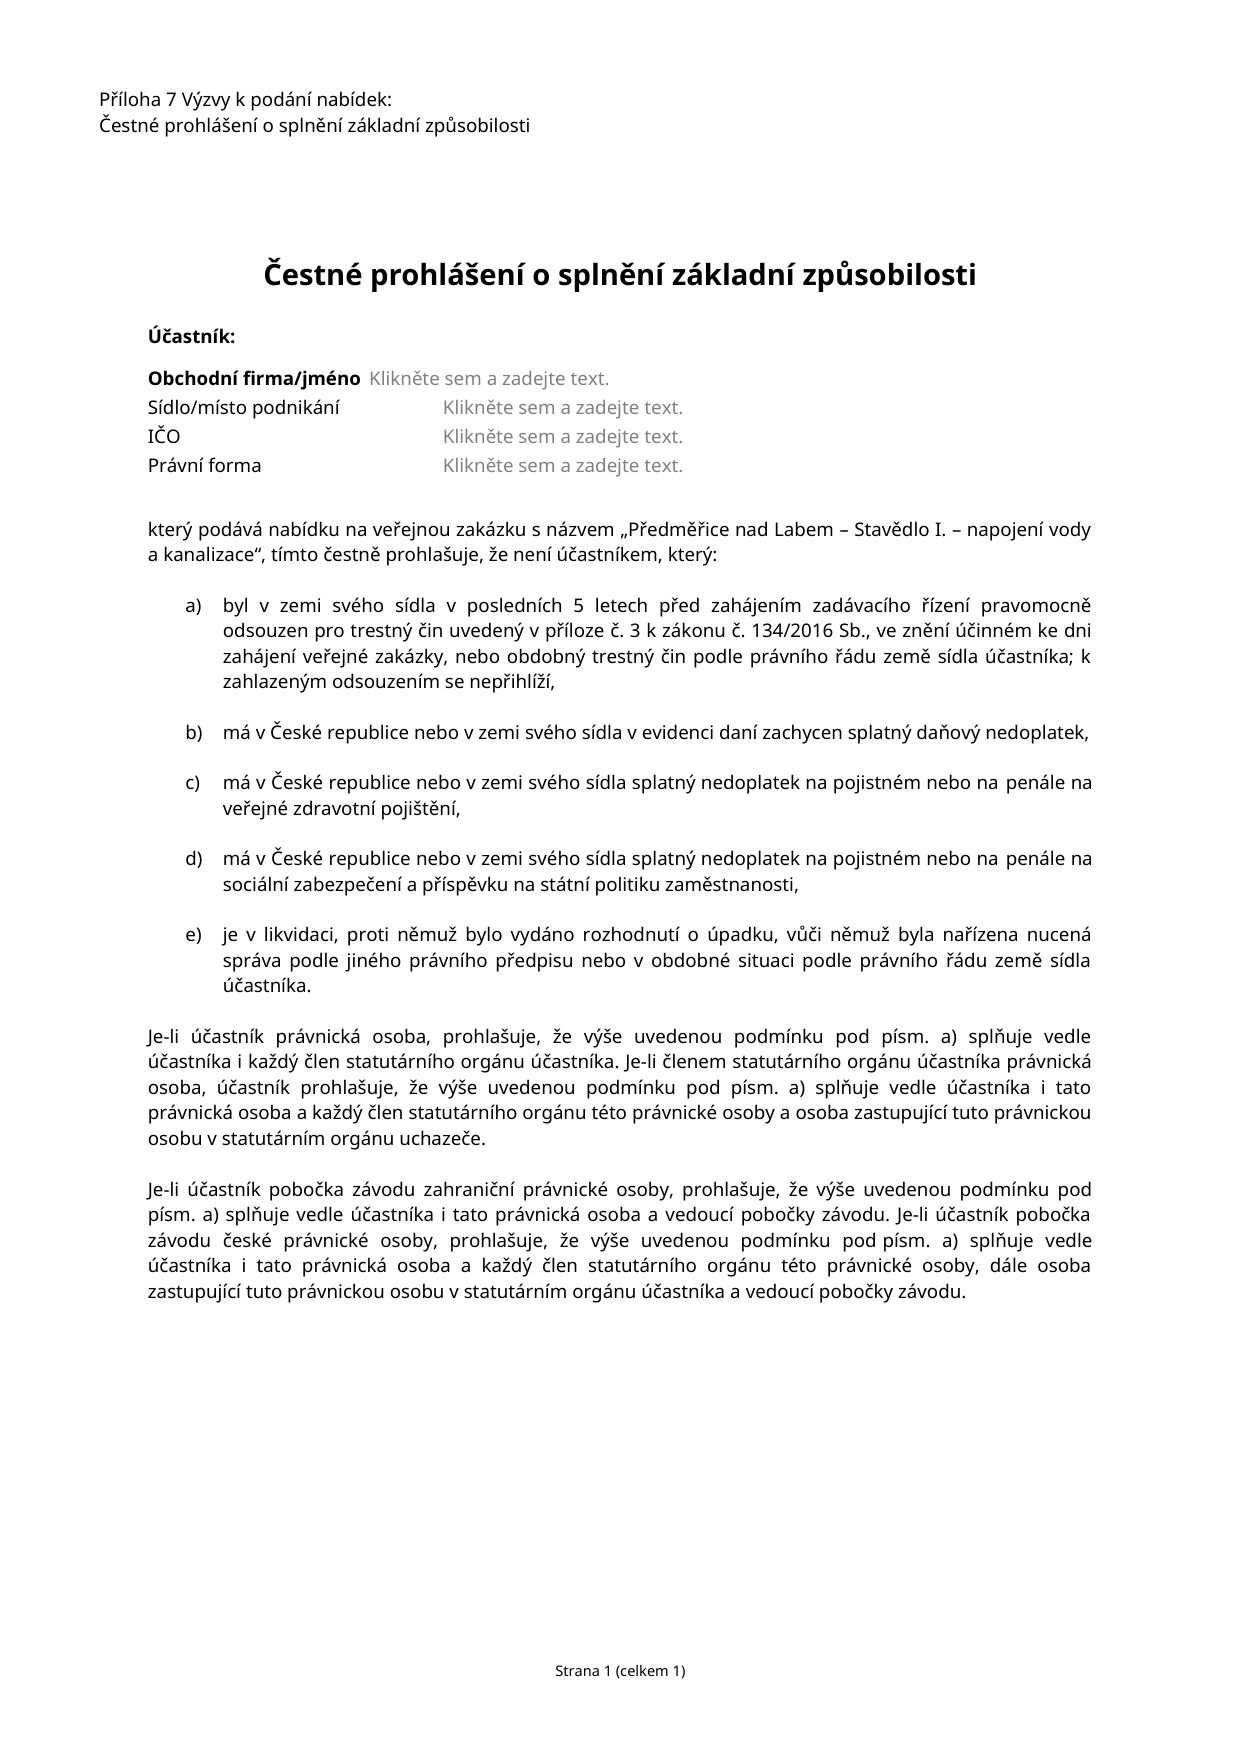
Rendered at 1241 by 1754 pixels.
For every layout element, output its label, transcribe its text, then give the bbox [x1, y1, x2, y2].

text Je-li účastník právnická osoba, prohlašuje, že výše uvedenou podmínku pod písm. a) splňuje vedle účastníka i každý člen statutárního orgánu účastníka. Je-li členem statutárního orgánu účastníka právnická osoba, účastník prohlašuje, že výše uvedenou podmínku pod písm. a) splňuje vedle účastníka i tato právnická osoba a každý člen statutárního orgánu této právnické osoby a osoba zastupující tuto právnickou osobu v statutárním orgánu uchazeče. [148, 1023, 1093, 1151]
text který podává nabídku na veřejnou zakázku s názvem „Předměřice nad Labem – Stavědlo I. – napojení vody a kanalizace“, tímto čestně prohlašuje, že není účastníkem, který: [148, 516, 1093, 567]
title Čestné prohlášení o splnění základní způsobilosti [148, 254, 1093, 293]
text Účastník: [148, 318, 1093, 349]
list má v České republice nebo v zemi svého sídla v evidenci daní zachycen splatný daňový nedoplatek, [185, 719, 1093, 744]
list má v České republice nebo v zemi svého sídla splatný nedoplatek na pojistném nebo na penále na veřejné zdravotní pojištění, [185, 769, 1093, 821]
list byl v zemi svého sídla v posledních 5 letech před zahájením zadávacího řízení pravomocně odsouzen pro trestný čin uvedený v příloze č. 3 k zákonu č. 134/2016 Sb., ve znění účinném ke dni zahájení veřejné zakázky, nebo obdobný trestný čin podle právního řádu země sídla účastníka; k zahlazeným odsouzením se nepřihlíží, [185, 592, 1093, 694]
text IČO [148, 420, 1093, 449]
text Je-li účastník pobočka závodu zahraniční právnické osoby, prohlašuje, že výše uvedenou podmínku pod písm. a) splňuje vedle účastníka i tato právnická osoba a vedoucí pobočky závodu. Je-li účastník pobočka závodu české právnické osoby, prohlašuje, že výše uvedenou podmínku pod písm. a) splňuje vedle účastníka i tato právnická osoba a každý člen statutárního orgánu této právnické osoby, dále osoba zastupující tuto právnickou osobu v statutárním orgánu účastníka a vedoucí pobočky závodu. [148, 1176, 1093, 1304]
text Právní forma [148, 449, 1093, 478]
list je v likvidaci, proti němuž bylo vydáno rozhodnutí o úpadku, vůči němuž byla nařízena nucená správa podle jiného právního předpisu nebo v obdobné situaci podle právního řádu země sídla účastníka. [185, 922, 1093, 998]
list má v České republice nebo v zemi svého sídla splatný nedoplatek na pojistném nebo na penále na sociální zabezpečení a příspěvku na státní politiku zaměstnanosti, [185, 846, 1093, 897]
text Obchodní firma/jméno [148, 362, 1093, 391]
text Sídlo/místo podnikání [148, 391, 1093, 420]
